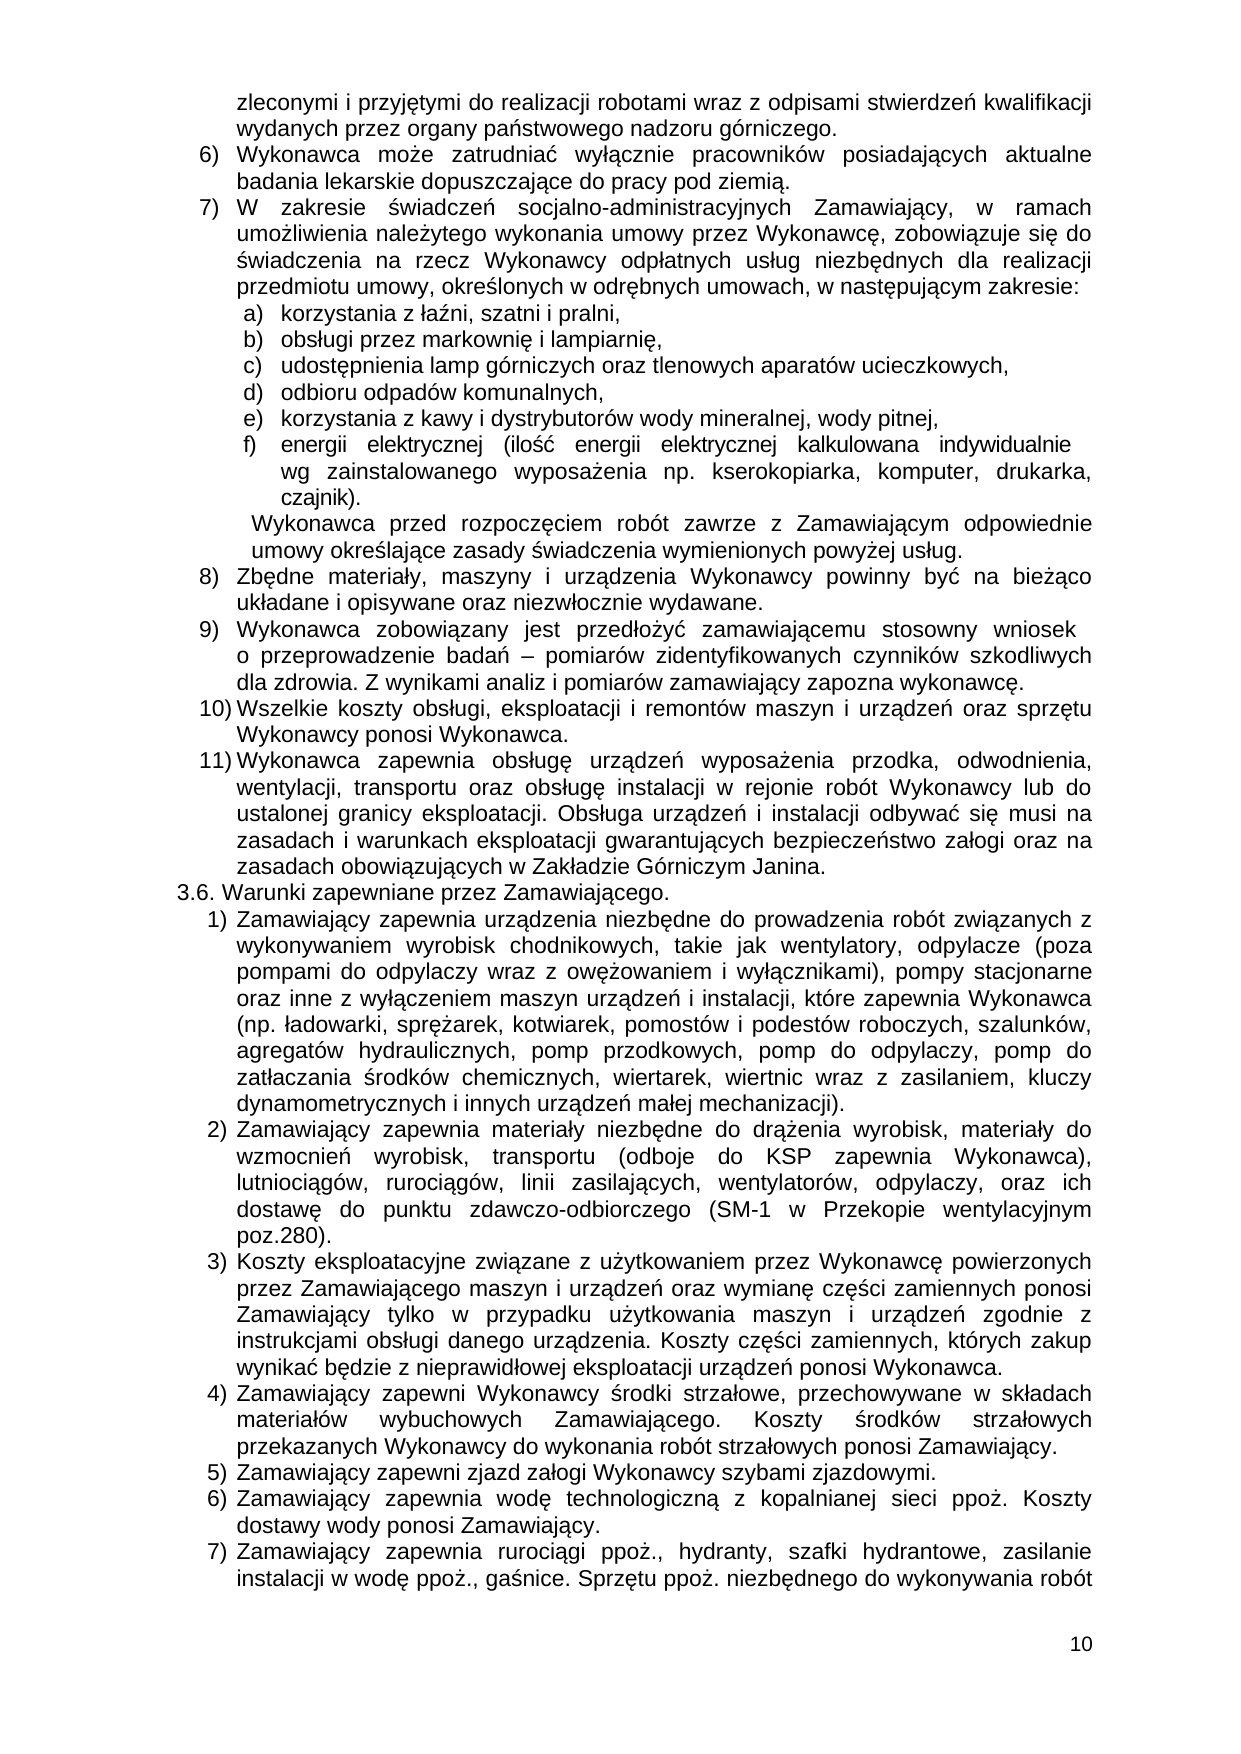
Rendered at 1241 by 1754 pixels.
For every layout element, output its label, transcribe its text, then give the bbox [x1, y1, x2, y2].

list Wykonawca zobowiązany jest przedłożyć zamawiającemu stosowny wniosek o przeprowadzenie badań – pomiarów zidentyfikowanych czynników szkodliwych dla zdrowia. Z wynikami analiz i pomiarów zamawiający zapozna wykonawcę. [199, 616, 1092, 695]
list udostępnienia lamp górniczych oraz tlenowych aparatów ucieczkowych, [243, 352, 1092, 378]
list Zamawiający zapewnia urządzenia niezbędne do prowadzenia robót związanych z wykonywaniem wyrobisk chodnikowych, takie jak wentylatory, odpylacze (poza pompami do odpylaczy wraz z owężowaniem i wyłącznikami), pompy stacjonarne oraz inne z wyłączeniem maszyn urządzeń i instalacji, które zapewnia Wykonawca (np. ładowarki, sprężarek, kotwiarek, pomostów i podestów roboczych, szalunków, agregatów hydraulicznych, pomp przodkowych, pomp do odpylaczy, pomp do zatłaczania środków chemicznych, wiertarek, wiertnic wraz z zasilaniem, kluczy dynamometrycznych i innych urządzeń małej mechanizacji). [207, 906, 1092, 1116]
list obsługi przez markownię i lampiarnię, [243, 326, 1092, 352]
list odbioru odpadów komunalnych, [243, 378, 1092, 405]
list Wszelkie koszty obsługi, eksploatacji i remontów maszyn i urządzeń oraz sprzętu Wykonawcy ponosi Wykonawca. [199, 695, 1092, 747]
list korzystania z łaźni, szatni i pralni, [243, 299, 1092, 326]
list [199, 89, 1092, 141]
list Wykonawca może zatrudniać wyłącznie pracowników posiadających aktualne badania lekarskie dopuszczające do pracy pod ziemią. [199, 141, 1092, 194]
list Zamawiający zapewnia materiały niezbędne do drążenia wyrobisk, materiały do wzmocnień wyrobisk, transportu (odboje do KSP zapewnia Wykonawca), lutniociągów, rurociągów, linii zasilających, wentylatorów, odpylaczy, oraz ich dostawę do punktu zdawczo-odbiorczego (SM-1 w Przekopie wentylacyjnym poz.280). [207, 1116, 1092, 1248]
list Zamawiający zapewnia wodę technologiczną z kopalnianej sieci ppoż. Koszty dostawy wody ponosi Zamawiający. [207, 1485, 1092, 1538]
text Wykonawca przed rozpoczęciem robót zawrze z Zamawiającym odpowiednie umowy określające zasady świadczenia wymienionych powyżej usług. [251, 510, 1092, 563]
list korzystania z kawy i dystrybutorów wody mineralnej, wody pitnej, [243, 405, 1092, 431]
list Wykonawca zapewnia obsługę urządzeń wyposażenia przodka, odwodnienia, wentylacji, transportu oraz obsługę instalacji w rejonie robót Wykonawcy lub do ustalonej granicy eksploatacji. Obsługa urządzeń i instalacji odbywać się musi na zasadach i warunkach eksploatacji gwarantujących bezpieczeństwo załogi oraz na zasadach obowiązujących w Zakładzie Górniczym Janina. [199, 747, 1092, 879]
list Zbędne materiały, maszyny i urządzenia Wykonawcy powinny być na bieżąco układane i opisywane oraz niezwłocznie wydawane. [199, 563, 1092, 616]
list Warunki zapewniane przez Zamawiającego. [177, 879, 1092, 906]
list Koszty eksploatacyjne związane z użytkowaniem przez Wykonawcę powierzonych przez Zamawiającego maszyn i urządzeń oraz wymianę części zamiennych ponosi Zamawiający tylko w przypadku użytkowania maszyn i urządzeń zgodnie z instrukcjami obsługi danego urządzenia. Koszty części zamiennych, których zakup wynikać będzie z nieprawidłowej eksploatacji urządzeń ponosi Wykonawca. [207, 1248, 1092, 1380]
list W zakresie świadczeń socjalno-administracyjnych Zamawiający, w ramach umożliwienia należytego wykonania umowy przez Wykonawcę, zobowiązuje się do świadczenia na rzecz Wykonawcy odpłatnych usług niezbędnych dla realizacji przedmiotu umowy, określonych w odrębnych umowach, w następującym zakresie: [199, 194, 1092, 299]
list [207, 1538, 1092, 1591]
list Zamawiający zapewni zjazd załogi Wykonawcy szybami zjazdowymi. [207, 1459, 1092, 1485]
list Zamawiający zapewni Wykonawcy środki strzałowe, przechowywane w składach materiałów wybuchowych Zamawiającego. Koszty środków strzałowych przekazanych Wykonawcy do wykonania robót strzałowych ponosi Zamawiający. [207, 1380, 1092, 1459]
list energii elektrycznej (ilość energii elektrycznej kalkulowana indywidualnie wg zainstalowanego wyposażenia np. kserokopiarka, komputer, drukarka, czajnik). [243, 431, 1092, 510]
